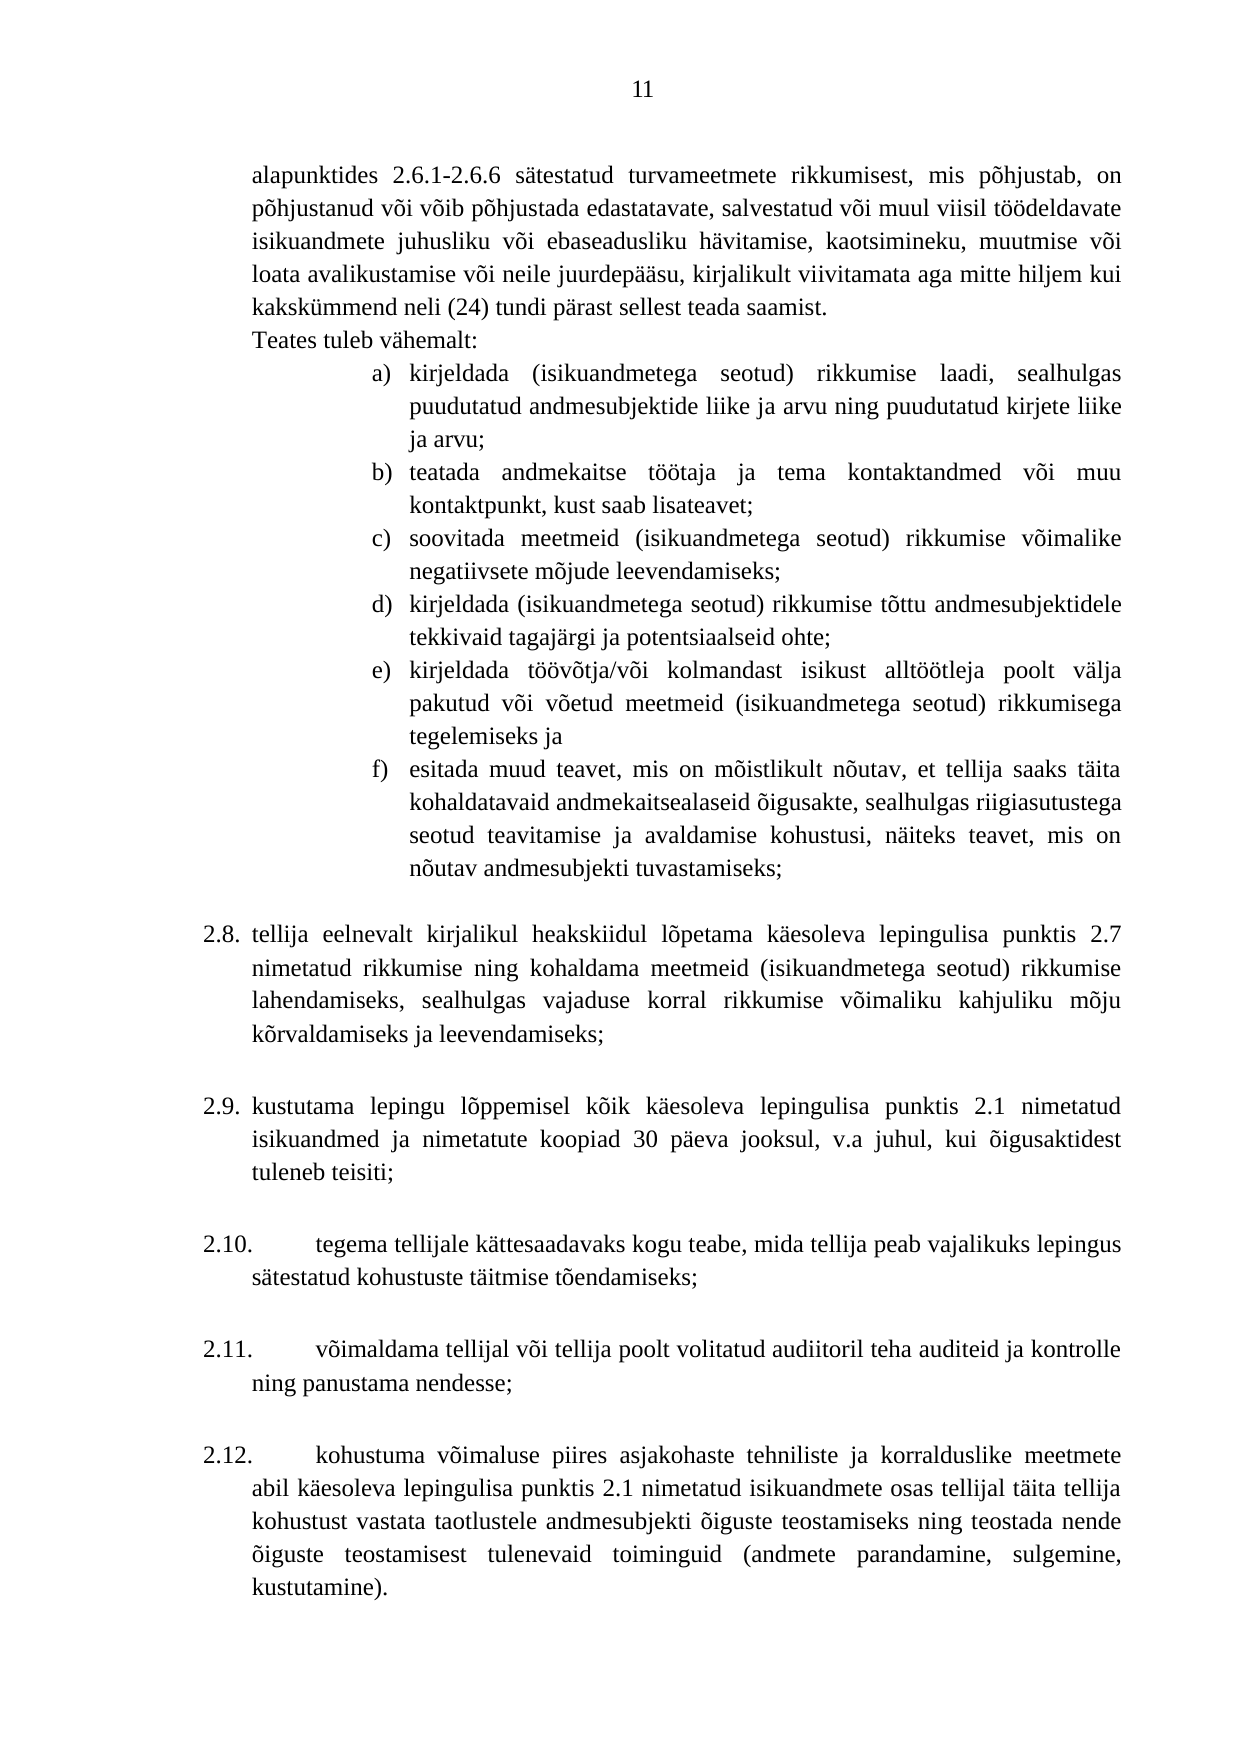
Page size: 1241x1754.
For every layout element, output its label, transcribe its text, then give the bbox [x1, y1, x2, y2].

list kirjeldada (isikuandmetega seotud) rikkumise tõttu andmesubjektidele tekkivaid tagajärgi ja potentsiaalseid ohte; [372, 589, 1122, 651]
list kohustuma võimaluse piires asjakohaste tehniliste ja korralduslike meetmete abil käesoleva lepingulisa punktis 2.1 nimetatud isikuandmete osas tellijal täita tellija kohustust vastata taotlustele andmesubjekti õiguste teostamiseks ning teostada nende õiguste teostamisest tulenevaid toiminguid (andmete parandamine, sulgemine, kustutamine). [203, 1440, 1122, 1601]
list soovitada meetmeid (isikuandmetega seotud) rikkumise võimalike negatiivsete mõjude leevendamiseks; [372, 523, 1122, 585]
text Teates tuleb vähemalt: [252, 325, 1122, 354]
list tellija eelnevalt kirjalikul heakskiidul lõpetama käesoleva lepingulisa punktis 2.7 nimetatud rikkumise ning kohaldama meetmeid (isikuandmetega seotud) rikkumise lahendamiseks, sealhulgas vajaduse korral rikkumise võimaliku kahjuliku mõju kõrvaldamiseks ja leevendamiseks; [203, 919, 1122, 1047]
list kirjeldada (isikuandmetega seotud) rikkumise laadi, sealhulgas puudutatud andmesubjektide liike ja arvu ning puudutatud kirjete liike ja arvu; [372, 358, 1122, 453]
list tegema tellijale kättesaadavaks kogu teabe, mida tellija peab vajalikuks lepingus sätestatud kohustuste täitmise tõendamiseks; [203, 1229, 1122, 1291]
list teatada andmekaitse töötaja ja tema kontaktandmed või muu kontaktpunkt, kust saab lisateavet; [372, 457, 1122, 519]
list võimaldama tellijal või tellija poolt volitatud audiitoril teha auditeid ja kontrolle ning panustama nendesse; [203, 1334, 1122, 1396]
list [203, 160, 1122, 321]
list kustutama lepingu lõppemisel kõik käesoleva lepingulisa punktis 2.1 nimetatud isikuandmed ja nimetatute koopiad 30 päeva jooksul, v.a juhul, kui õigusaktidest tuleneb teisiti; [203, 1091, 1122, 1186]
list esitada muud teavet, mis on mõistlikult nõutav, et tellija saaks täita kohaldatavaid andmekaitsealaseid õigusakte, sealhulgas riigiasutustega seotud teavitamise ja avaldamise kohustusi, näiteks teavet, mis on nõutav andmesubjekti tuvastamiseks; [372, 754, 1122, 882]
list kirjeldada töövõtja/või kolmandast isikust alltöötleja poolt välja pakutud või võetud meetmeid (isikuandmetega seotud) rikkumisega tegelemiseks ja [372, 655, 1122, 750]
